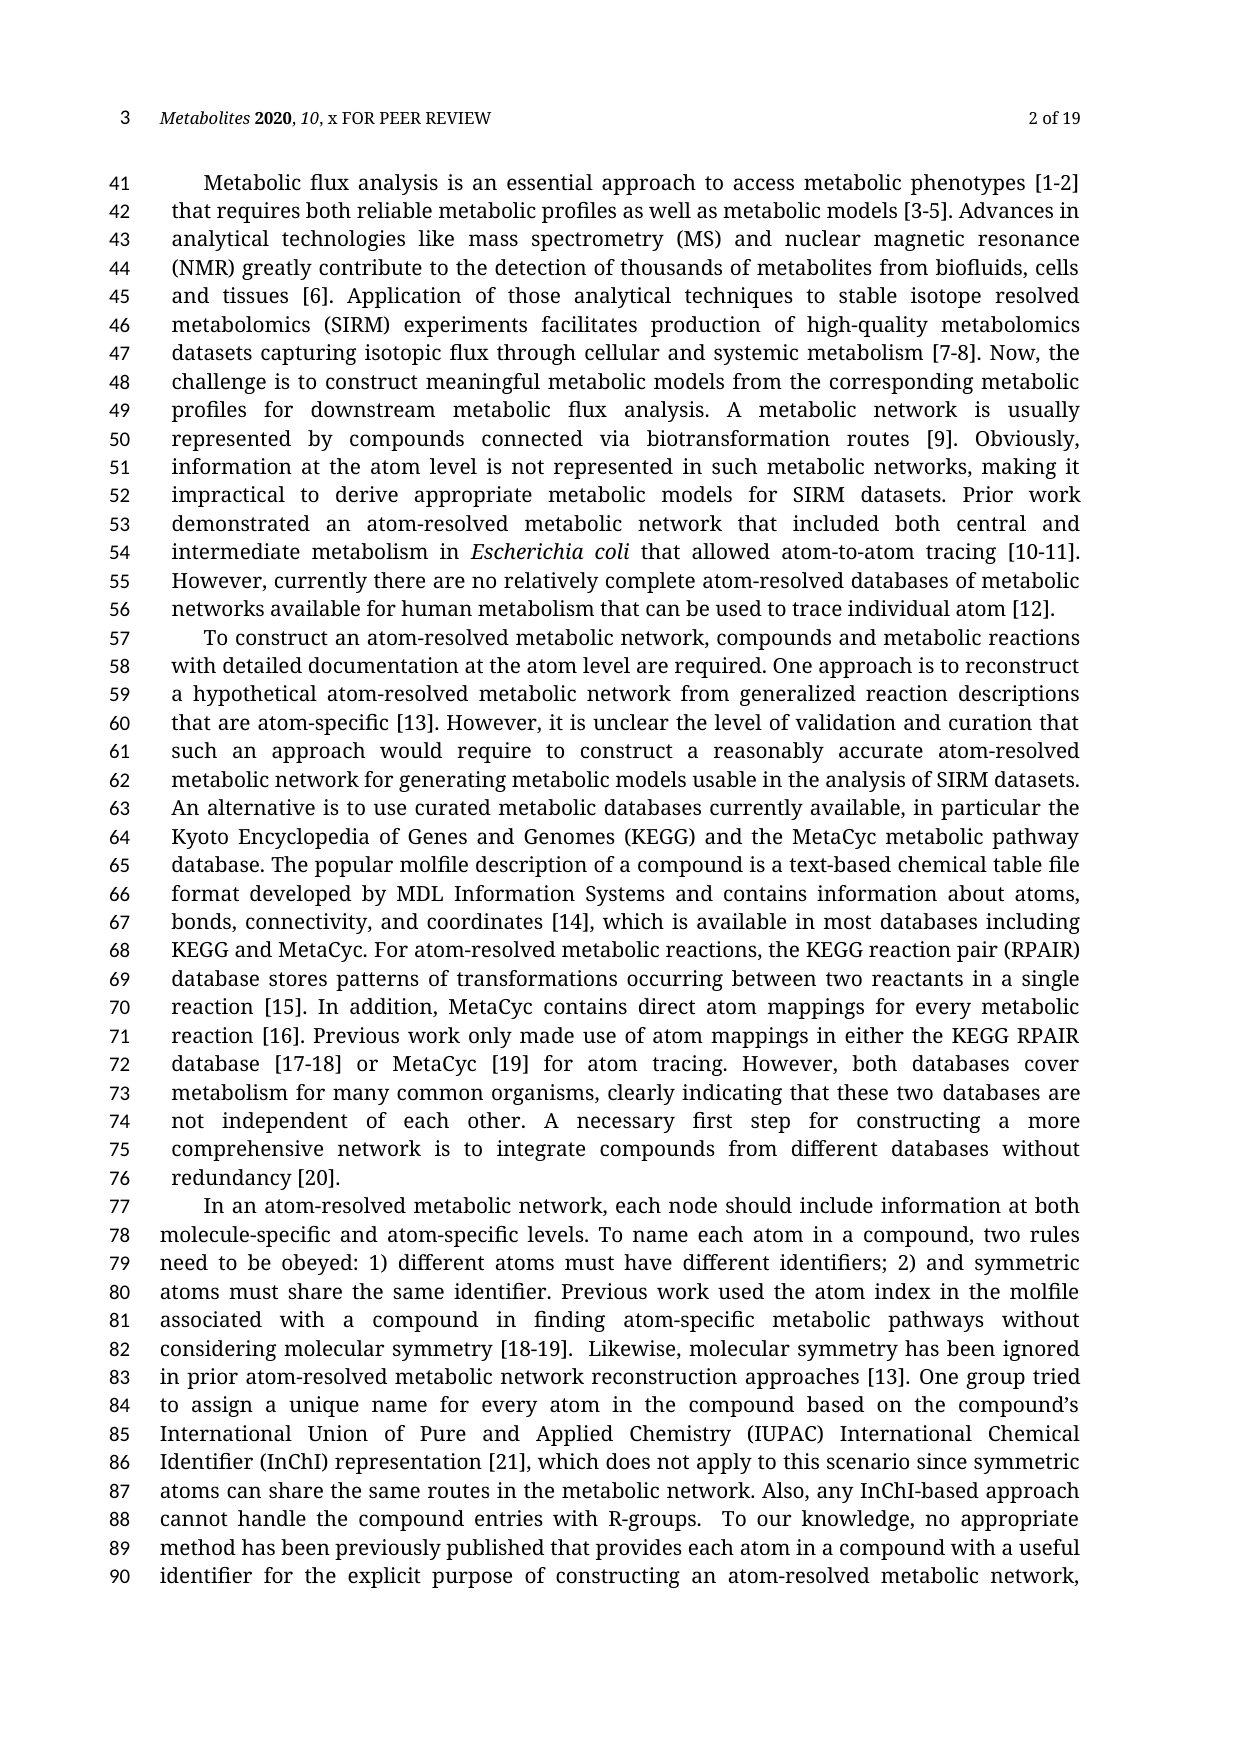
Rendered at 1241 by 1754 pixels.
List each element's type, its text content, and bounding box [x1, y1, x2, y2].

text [159, 1191, 1081, 1589]
text Metabolic flux analysis is an essential approach to access metabolic phenotypes [1-2] that requires both reliable metabolic profiles as well as metabolic models [3-5]. Advances in analytical technologies like mass spectrometry (MS) and nuclear magnetic resonance (NMR) greatly contribute to the detection of thousands of metabolites from biofluids, cells and tissues [6]. Application of those analytical techniques to stable isotope resolved metabolomics (SIRM) experiments facilitates production of high-quality metabolomics datasets capturing isotopic flux through cellular and systemic metabolism [7-8]. Now, the challenge is to construct meaningful metabolic models from the corresponding metabolic profiles for downstream metabolic flux analysis. A metabolic network is usually represented by compounds connected via biotransformation routes [9]. Obviously, information at the atom level is not represented in such metabolic networks, making it impractical to derive appropriate metabolic models for SIRM datasets. Prior work demonstrated an atom-resolved metabolic network that included both central and intermediate metabolism in Escherichia coli that allowed atom-to-atom tracing [10-11]. However, currently there are no relatively complete atom-resolved databases of metabolic networks available for human metabolism that can be used to trace individual atom [12]. [171, 168, 1081, 623]
text To construct an atom-resolved metabolic network, compounds and metabolic reactions with detailed documentation at the atom level are required. One approach is to reconstruct a hypothetical atom-resolved metabolic network from generalized reaction descriptions that are atom-specific [13]. However, it is unclear the level of validation and curation that such an approach would require to construct a reasonably accurate atom-resolved metabolic network for generating metabolic models usable in the analysis of SIRM datasets. An alternative is to use curated metabolic databases currently available, in particular the Kyoto Encyclopedia of Genes and Genomes (KEGG) and the MetaCyc metabolic pathway database. The popular molfile description of a compound is a text-based chemical table file format developed by MDL Information Systems and contains information about atoms, bonds, connectivity, and coordinates [14], which is available in most databases including KEGG and MetaCyc. For atom-resolved metabolic reactions, the KEGG reaction pair (RPAIR) database stores patterns of transformations occurring between two reactants in a single reaction [15]. In addition, MetaCyc contains direct atom mappings for every metabolic reaction [16]. Previous work only made use of atom mappings in either the KEGG RPAIR database [17-18] or MetaCyc [19] for atom tracing. However, both databases cover metabolism for many common organisms, clearly indicating that these two databases are not independent of each other. A necessary first step for constructing a more comprehensive network is to integrate compounds from different databases without redundancy [20]. [171, 623, 1081, 1191]
